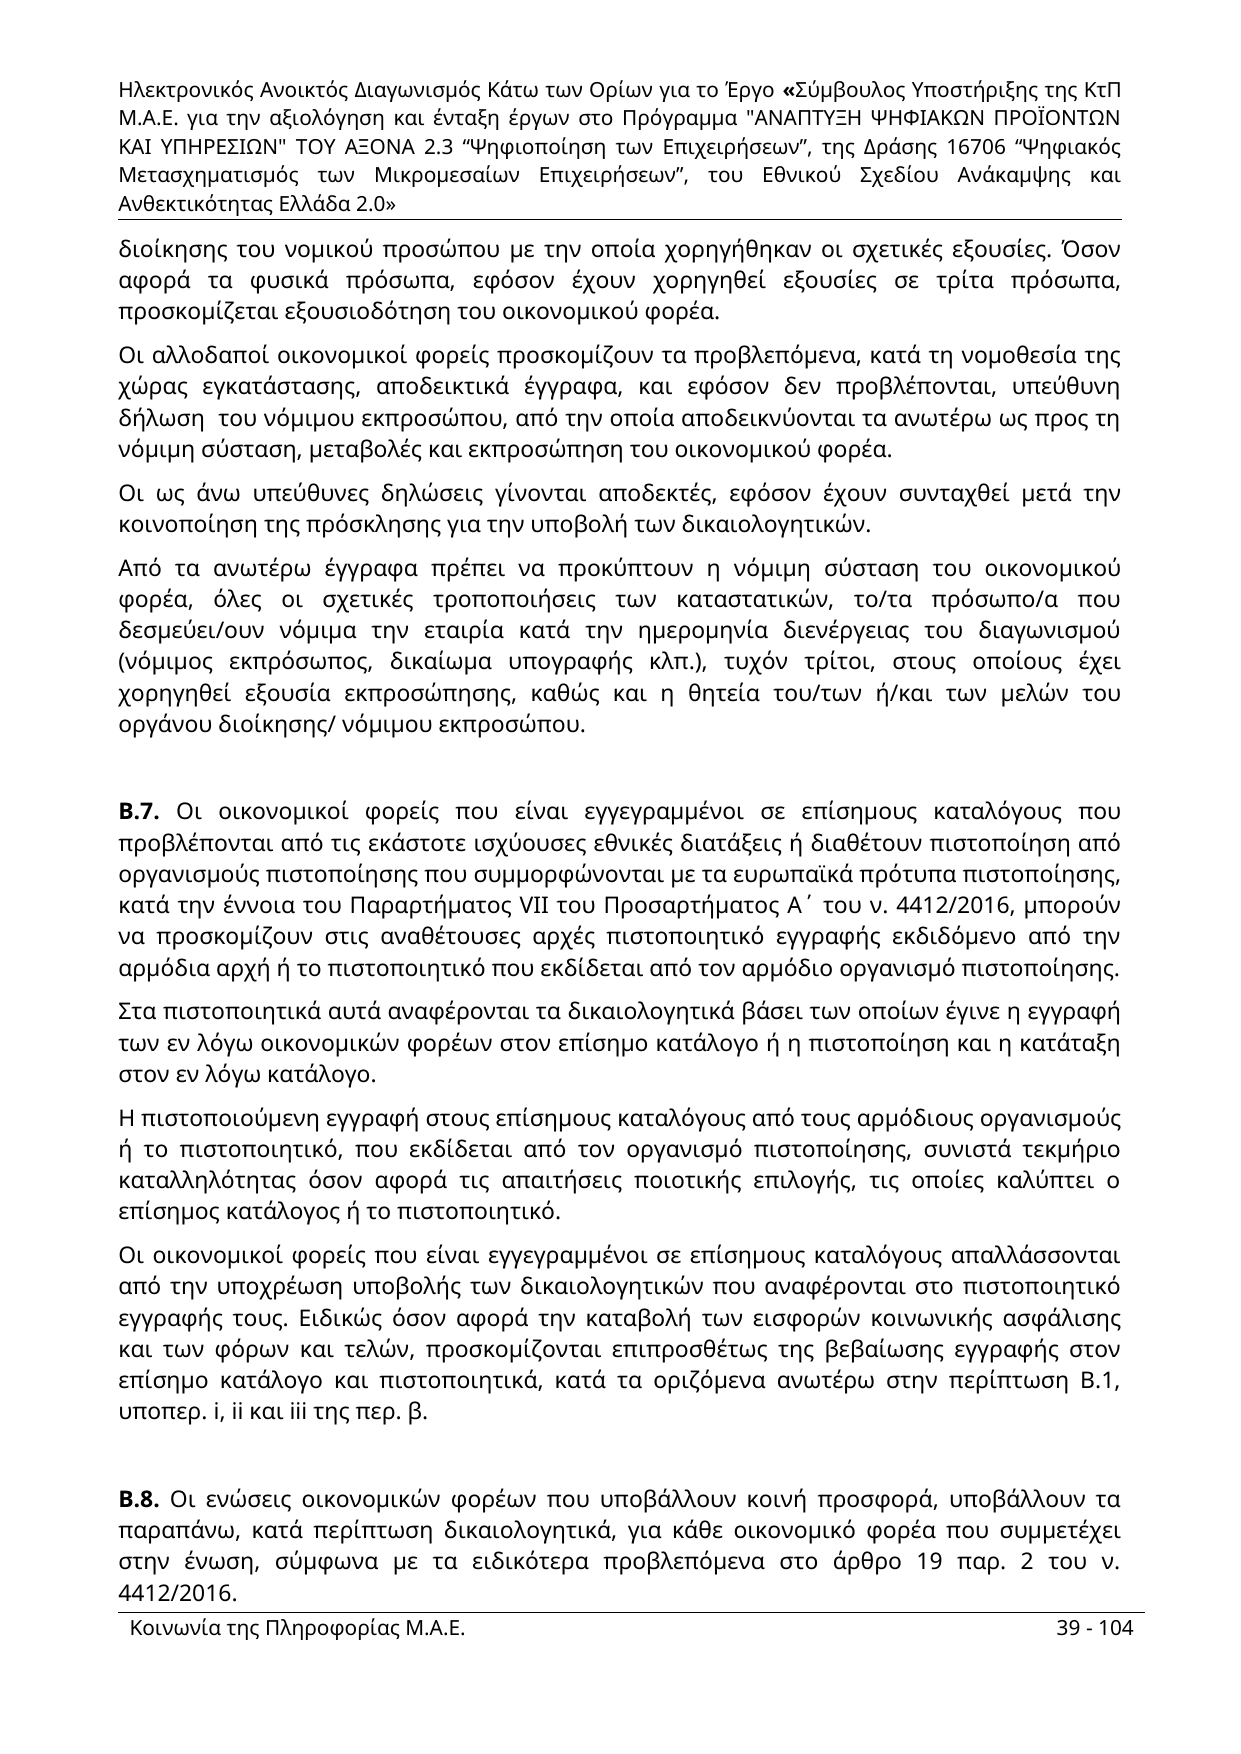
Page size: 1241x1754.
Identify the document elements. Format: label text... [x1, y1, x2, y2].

text Στα πιστοποιητικά αυτά αναφέρονται τα δικαιολογητικά βάσει των οποίων έγινε η εγγραφή των εν λόγω οικονομικών φορέων στον επίσημο κατάλογο ή η πιστοποίηση και η κατάταξη στον εν λόγω κατάλογο. [118, 995, 1122, 1089]
text Από τα ανωτέρω έγγραφα πρέπει να προκύπτουν η νόμιμη σύσταση του οικονομικού φορέα, όλες οι σχετικές τροποποιήσεις των καταστατικών, το/τα πρόσωπο/α που δεσμεύει/ουν νόμιμα την εταιρία κατά την ημερομηνία διενέργειας του διαγωνισμού (νόμιμος εκπρόσωπος, δικαίωμα υπογραφής κλπ.), τυχόν τρίτοι, στους οποίους έχει χορηγηθεί εξουσία εκπροσώπησης, καθώς και η θητεία του/των ή/και των μελών του οργάνου διοίκησης/ νόμιμου εκπροσώπου. [118, 552, 1122, 739]
text Οι οικονομικοί φορείς που είναι εγγεγραμμένοι σε επίσημους καταλόγους απαλλάσσονται από την υποχρέωση υποβολής των δικαιολογητικών που αναφέρονται στο πιστοποιητικό εγγραφής τους. Ειδικώς όσον αφορά την καταβολή των εισφορών κοινωνικής ασφάλισης και των φόρων και τελών, προσκομίζονται επιπροσθέτως της βεβαίωσης εγγραφής στον επίσημο κατάλογο και πιστοποιητικά, κατά τα οριζόμενα ανωτέρω στην περίπτωση Β.1, υποπερ. i, ii και iii της περ. β. [118, 1239, 1122, 1427]
text Οι αλλοδαποί οικονομικοί φορείς προσκομίζουν τα προβλεπόμενα, κατά τη νομοθεσία της χώρας εγκατάστασης, αποδεικτικά έγγραφα, και εφόσον δεν προβλέπονται, υπεύθυνη δήλωση του νόμιμου εκπροσώπου, από την οποία αποδεικνύονται τα ανωτέρω ως προς τη νόμιμη σύσταση, μεταβολές και εκπροσώπηση του οικονομικού φορέα. [118, 339, 1122, 464]
text Η πιστοποιούμενη εγγραφή στους επίσημους καταλόγους από τους αρμόδιους οργανισμούς ή το πιστοποιητικό, που εκδίδεται από τον οργανισμό πιστοποίησης, συνιστά τεκμήριο καταλληλότητας όσον αφορά τις απαιτήσεις ποιοτικής επιλογής, τις οποίες καλύπτει ο επίσημος κατάλογος ή το πιστοποιητικό. [118, 1102, 1122, 1227]
text Β.7. Οι οικονομικοί φορείς που είναι εγγεγραμμένοι σε επίσημους καταλόγους που προβλέπονται από τις εκάστοτε ισχύουσες εθνικές διατάξεις ή διαθέτουν πιστοποίηση από οργανισμούς πιστοποίησης που συμμορφώνονται με τα ευρωπαϊκά πρότυπα πιστοποίησης, κατά την έννοια του Παραρτήματος VII του Προσαρτήματος Α΄ του ν. 4412/2016, μπορούν να προσκομίζουν στις αναθέτουσες αρχές πιστοποιητικό εγγραφής εκδιδόμενο από την αρμόδια αρχή ή το πιστοποιητικό που εκδίδεται από τον αρμόδιο οργανισμό πιστοποίησης. [118, 795, 1122, 983]
text Οι ως άνω υπεύθυνες δηλώσεις γίνονται αποδεκτές, εφόσον έχουν συνταχθεί μετά την κοινοποίηση της πρόσκλησης για την υποβολή των δικαιολογητικών. [118, 477, 1122, 539]
text Β.8. Οι ενώσεις οικονομικών φορέων που υποβάλλουν κοινή προσφορά, υποβάλλουν τα παραπάνω, κατά περίπτωση δικαιολογητικά, για κάθε οικονομικό φορέα που συμμετέχει στην ένωση, σύμφωνα με τα ειδικότερα προβλεπόμενα στο άρθρο 19 παρ. 2 του ν. 4412/2016. [118, 1483, 1122, 1608]
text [118, 233, 1122, 327]
